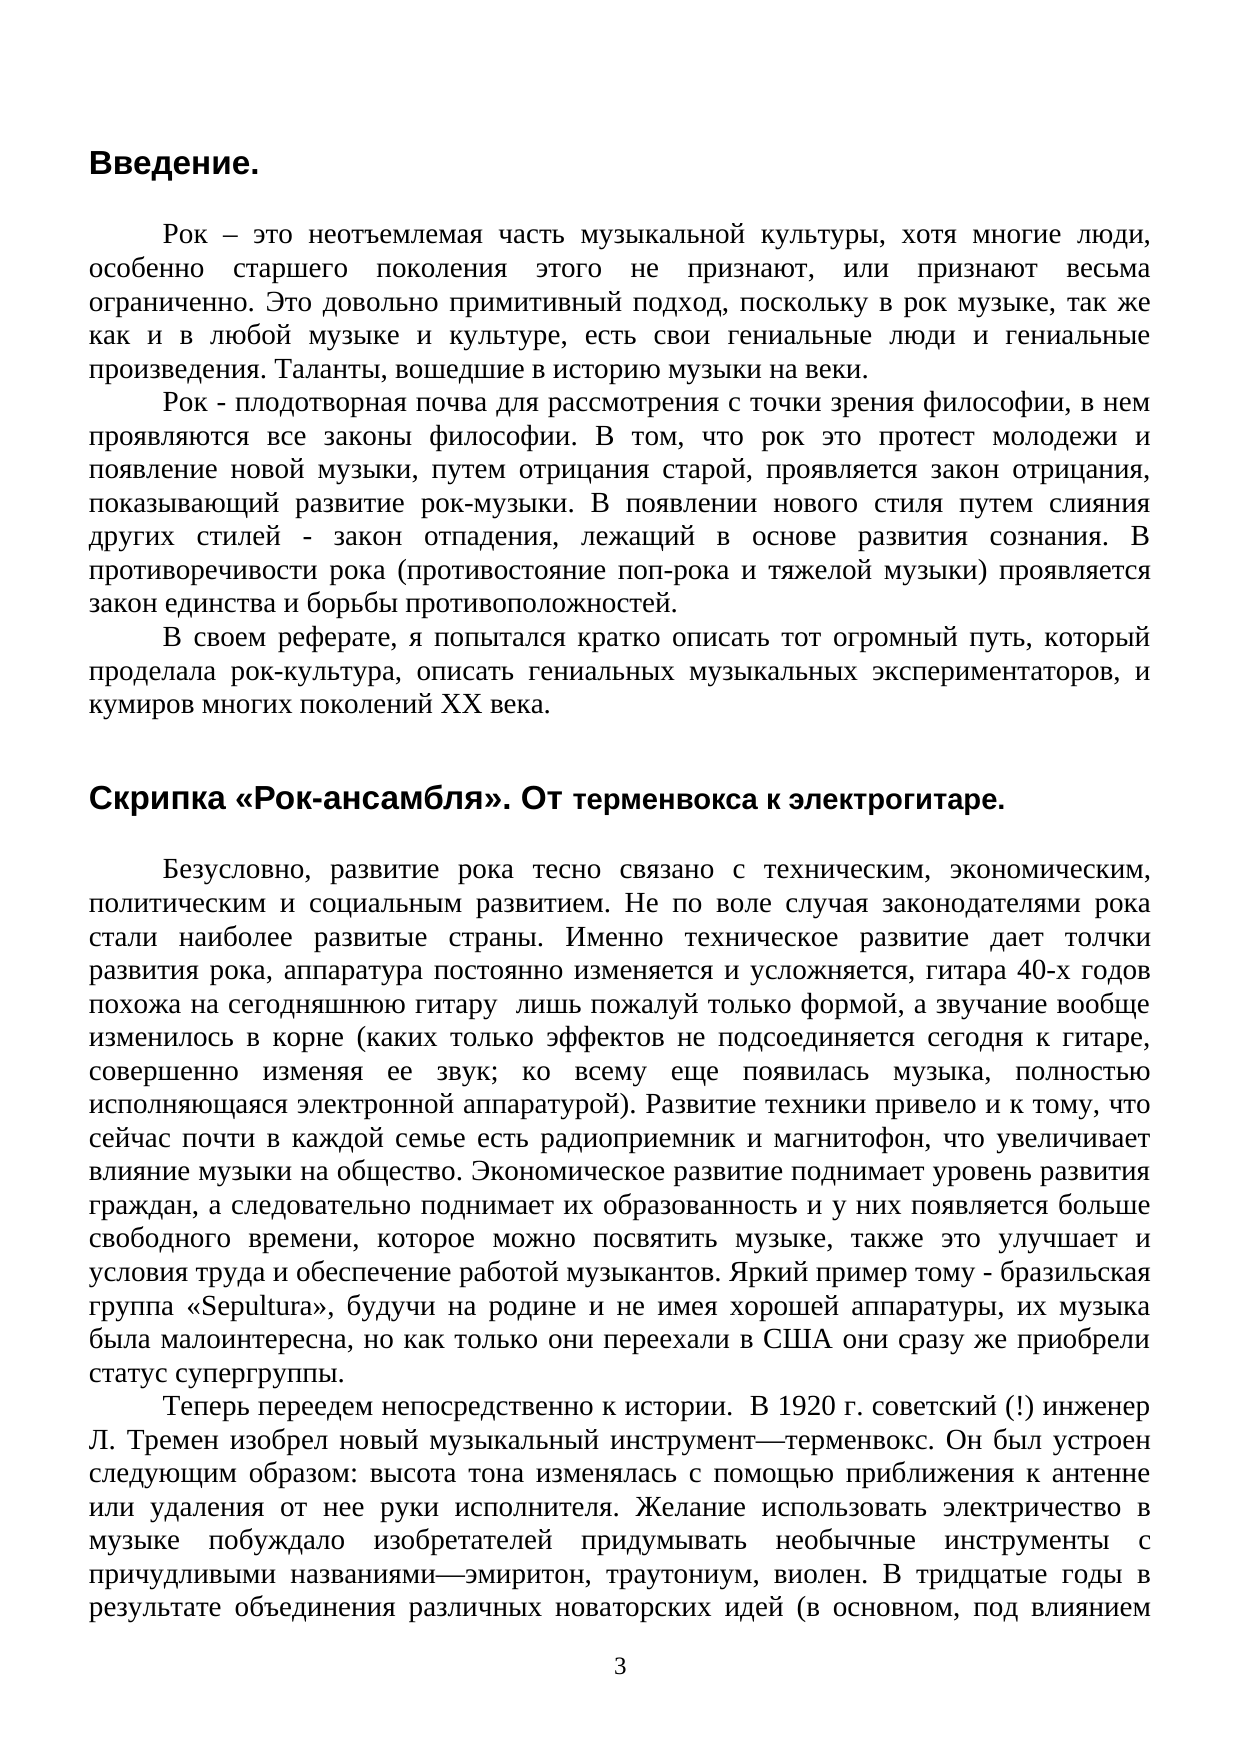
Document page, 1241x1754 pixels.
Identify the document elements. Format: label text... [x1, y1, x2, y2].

text Рок – это неотъемлемая часть музыкальной культуры, хотя многие люди, особенно старшего поколения этого не признают, или признают весьма ограниченно. Это довольно примитивный подход, поскольку в рок музыке, так же как и в любой музыке и культуре, есть свои гениальные люди и гениальные произведения. Таланты, вошедшие в историю музыки на веки. [89, 217, 1152, 384]
text В своем реферате, я попытался кратко описать тот огромный путь, который проделала рок-культура, описать гениальных музыкальных экспериментаторов, и кумиров многих поколений XX века. [89, 619, 1152, 720]
subtitle Введение. [89, 143, 1152, 182]
text Безусловно, развитие рока тесно связано с техническим, экономическим, политическим и социальным развитием. Не по воле случая законодателями рока стали наиболее развитые страны. Именно техническое развитие дает толчки развития рока, аппаратура постоянно изменяется и усложняется, гитара 40-х годов похожа на сегодняшнюю гитару лишь пожалуй только формой, а звучание вообще изменилось в корне (каких только эффектов не подсоединяется сегодня к гитаре, совершенно изменяя ее звук; ко всему еще появилась музыка, полностью исполняющаяся электронной аппаратурой). Развитие техники привело и к тому, что сейчас почти в каждой семье есть радиоприемник и магнитофон, что увеличивает влияние музыки на общество. Экономическое развитие поднимает уровень развития граждан, а следовательно поднимает их образованность и у них появляется больше свободного времени, которое можно посвятить музыке, также это улучшает и условия труда и обеспечение работой музыкантов. Яркий пример тому - бразильская группа «Sepultura», будучи на родине и не имея хорошей аппаратуры, их музыка была малоинтересна, но как только они переехали в США они сразу же приобрели статус супергруппы. [89, 852, 1152, 1388]
text Рок - плодотворная почва для рассмотрения с точки зрения философии, в нем проявляются все законы философии. В том, что рок это протест молодежи и появление новой музыки, путем отрицания старой, проявляется закон отрицания, показывающий развитие рок-музыки. В появлении нового стиля путем слияния других стилей - закон отпадения, лежащий в основе развития сознания. В противоречивости рока (противостояние поп-рока и тяжелой музыки) проявляется закон единства и борьбы противоположностей. [89, 384, 1152, 619]
subtitle Скрипка «Рок-ансамбля». От терменвокса к электрогитаре. [89, 778, 1152, 817]
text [89, 1388, 1152, 1623]
